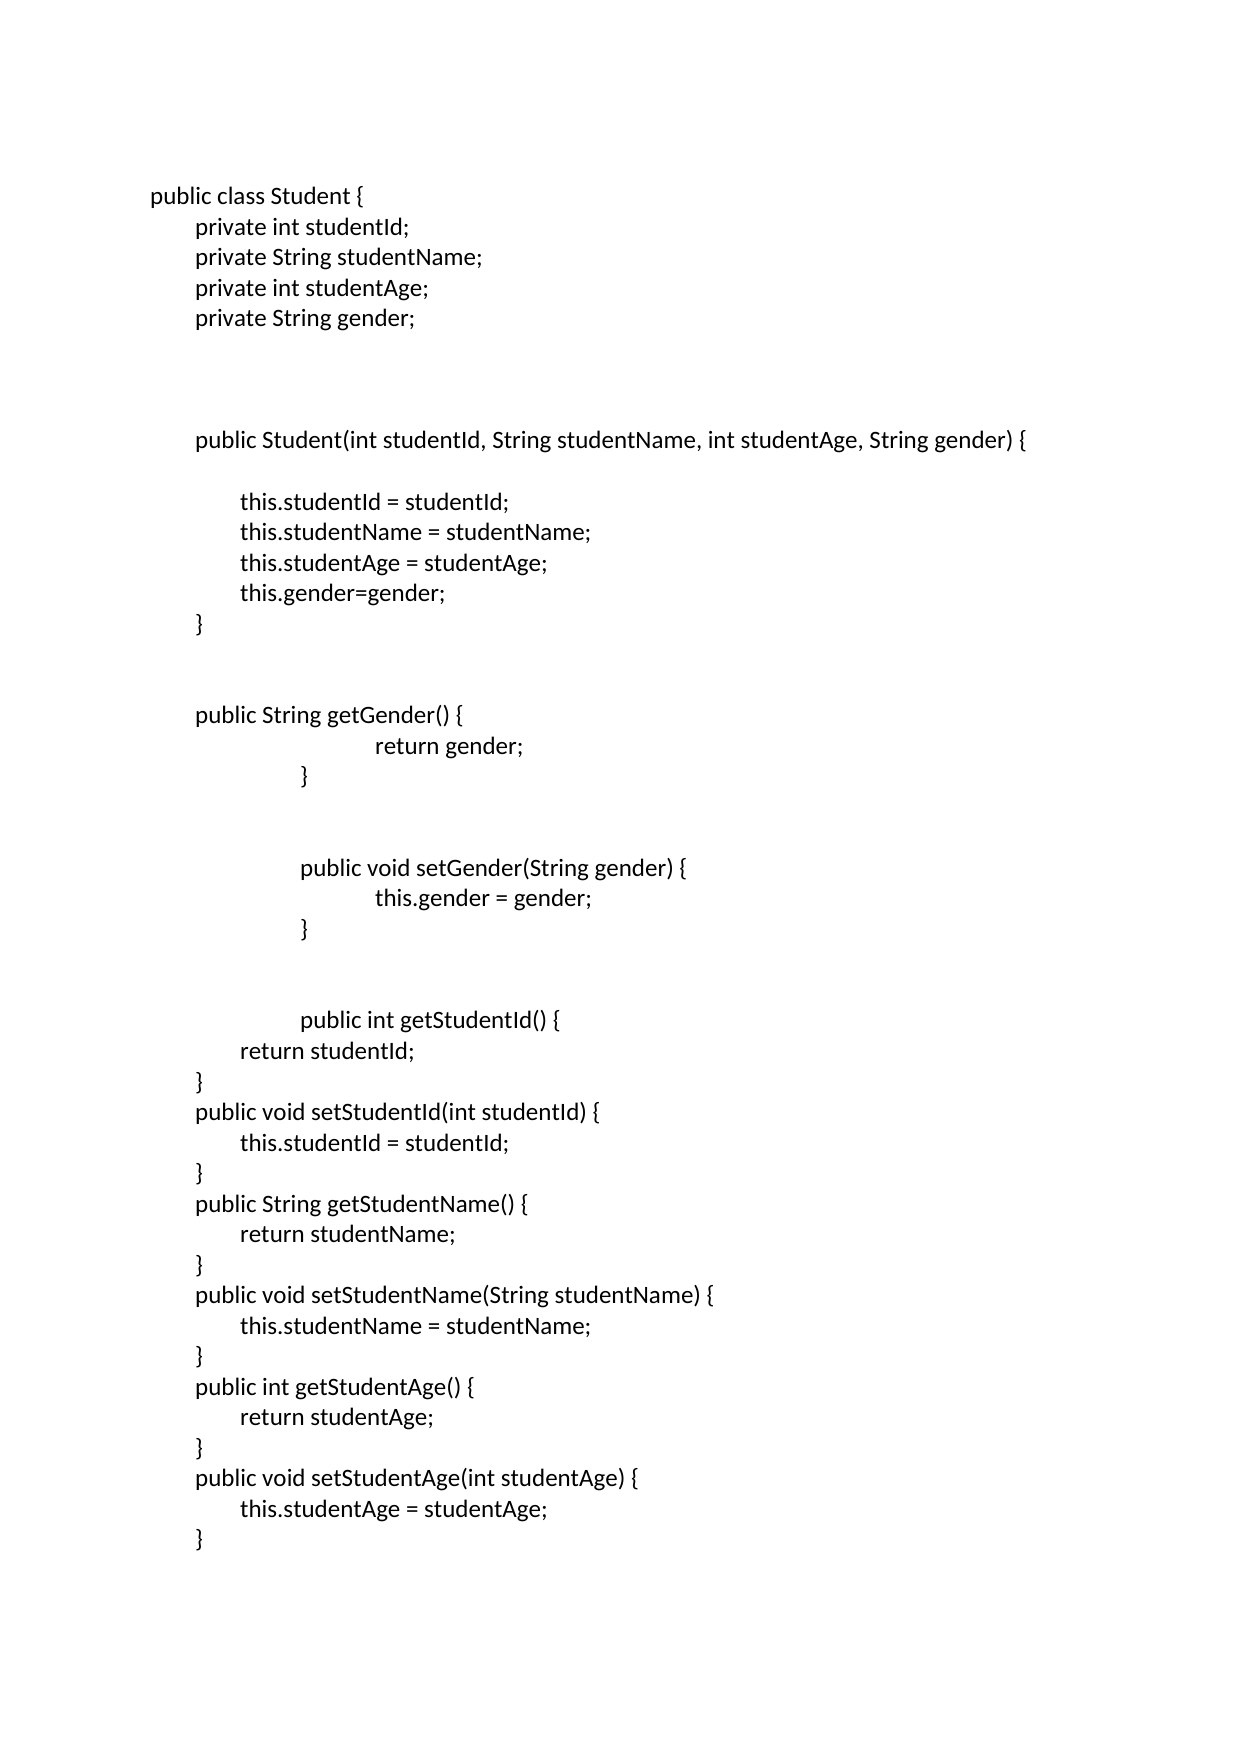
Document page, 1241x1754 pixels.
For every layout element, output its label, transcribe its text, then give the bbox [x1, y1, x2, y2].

text return gender; [150, 730, 1090, 760]
text public Student(int studentId, String studentName, int studentAge, String gender) { [150, 425, 1090, 455]
text this.studentName = studentName; [150, 516, 1090, 547]
text } [150, 1066, 1090, 1096]
text public void setStudentName(String studentName) { [150, 1279, 1090, 1310]
text private int studentAge; [150, 272, 1090, 303]
text public String getStudentName() { [150, 1188, 1090, 1218]
text private int studentId; [150, 211, 1090, 242]
text } [150, 1523, 1090, 1554]
text this.studentId = studentId; [150, 1127, 1090, 1157]
text } [150, 1432, 1090, 1462]
text public int getStudentId() { [150, 1004, 1090, 1035]
text } [150, 1157, 1090, 1188]
text this.gender=gender; [150, 577, 1090, 608]
text public void setStudentAge(int studentAge) { [150, 1462, 1090, 1493]
text this.gender = gender; [150, 882, 1090, 913]
text return studentAge; [150, 1401, 1090, 1432]
text } [150, 1249, 1090, 1279]
text this.studentAge = studentAge; [150, 547, 1090, 577]
text this.studentName = studentName; [150, 1310, 1090, 1340]
text this.studentId = studentId; [150, 486, 1090, 516]
text this.studentAge = studentAge; [150, 1493, 1090, 1523]
text private String studentName; [150, 242, 1090, 272]
text return studentName; [150, 1218, 1090, 1249]
text return studentId; [150, 1035, 1090, 1066]
text } [150, 1340, 1090, 1371]
text public void setGender(String gender) { [150, 852, 1090, 882]
text private String gender; [150, 303, 1090, 333]
text public class Student { [150, 181, 1090, 211]
text public void setStudentId(int studentId) { [150, 1096, 1090, 1127]
text public int getStudentAge() { [150, 1371, 1090, 1401]
text public String getGender() { [150, 699, 1090, 730]
text } [150, 760, 1090, 791]
text } [150, 608, 1090, 638]
text } [150, 913, 1090, 943]
